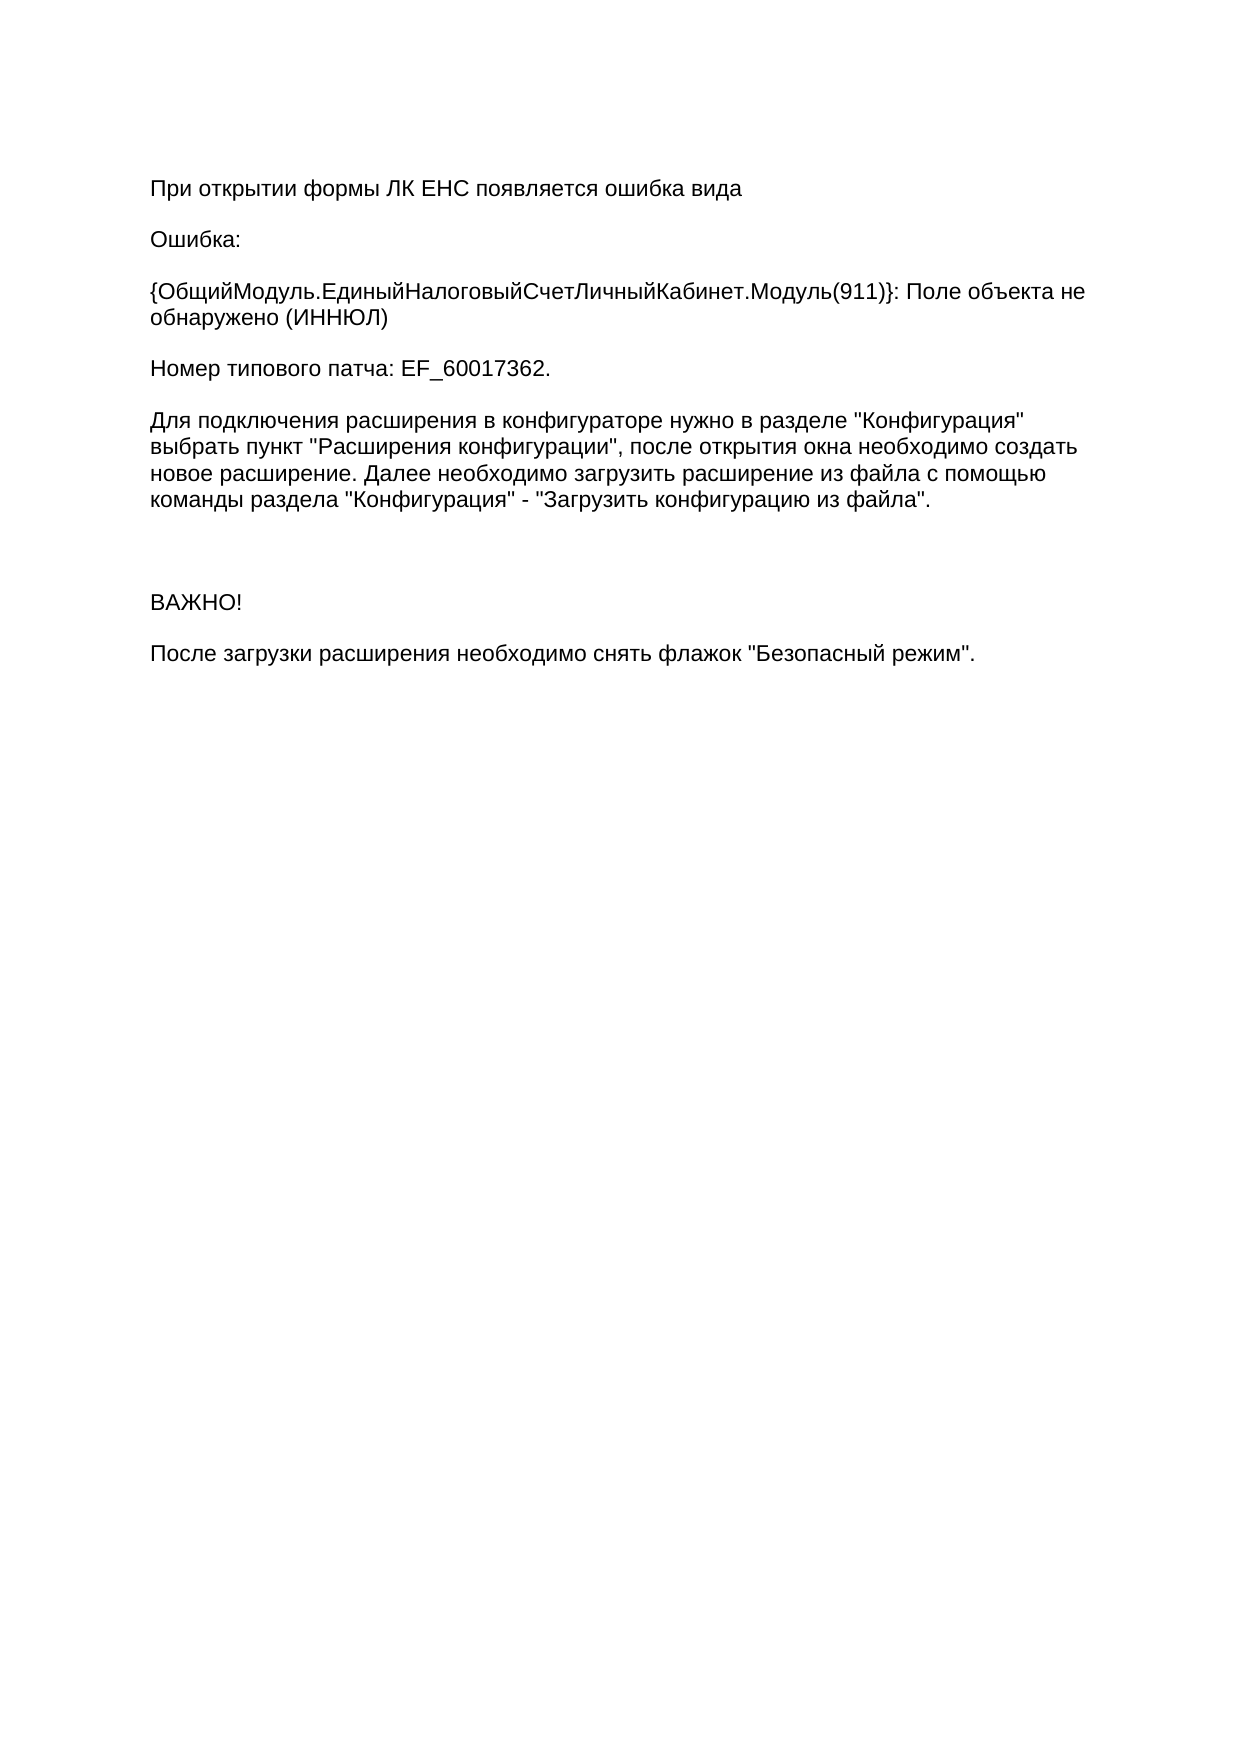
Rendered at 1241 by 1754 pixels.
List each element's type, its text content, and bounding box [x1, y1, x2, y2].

text Номер типового патча: EF_60017362. [150, 355, 1090, 382]
text Ошибка: [150, 226, 1090, 253]
text {ОбщийМодуль.ЕдиныйНалоговыйСчетЛичныйКабинет.Модуль(911)}: Поле объекта не обнаружено (ИННЮЛ) [150, 278, 1090, 330]
text После загрузки расширения необходимо снять флажок "Безопасный режим". [150, 640, 1090, 666]
text При открытии формы ЛК ЕНС появляется ошибка вида [150, 175, 1090, 201]
text ВАЖНО! [150, 588, 1090, 615]
text Для подключения расширения в конфигураторе нужно в разделе "Конфигурация" выбрать пункт "Расширения конфигурации", после открытия окна необходимо создать новое расширение. Далее необходимо загрузить расширение из файла с помощью команды раздела "Конфигурация" - "Загрузить конфигурацию из файла". [150, 407, 1090, 512]
